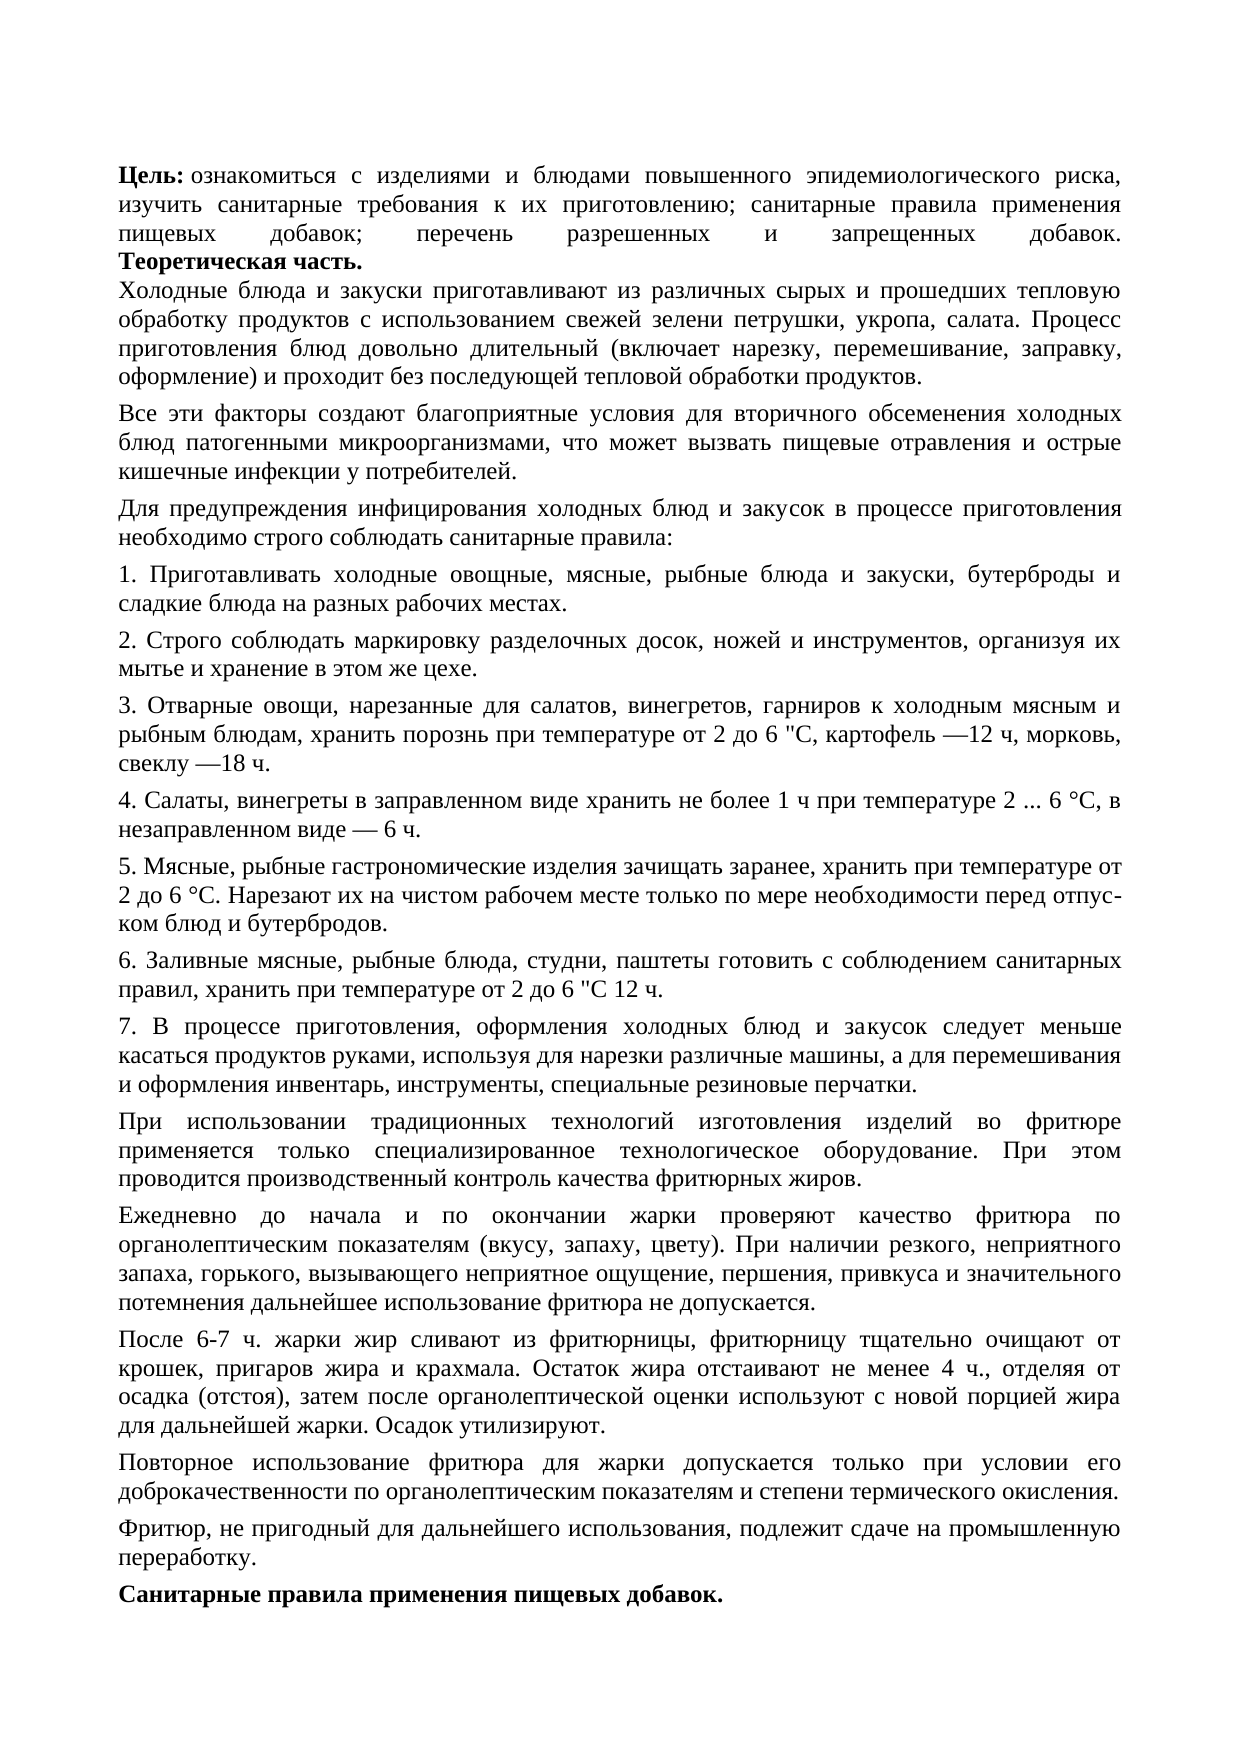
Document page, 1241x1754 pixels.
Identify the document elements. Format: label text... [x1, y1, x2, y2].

text Ежедневно до начала и по окончании жарки проверяют качество фритюра по органолептическим показателям (вкусу, запаху, цвету). При наличии резкого, неприятного запаха, горького, вызывающего неприятное ощущение, першения, привкуса и значительного потемнения дальнейшее использование фритюра не допускается. [118, 1201, 1122, 1316]
text 4. Салаты, винегреты в заправленном виде хранить не более 1 ч при температуре 2 ... 6 °С, в незаправленном виде — 6 ч. [118, 785, 1122, 843]
text Для предупреждения инфицирования холодных блюд и закусок в процессе приготовления необходимо строго соблюдать санитарные правила: [118, 493, 1122, 551]
text Фритюр, не пригодный для дальнейшего использования, подлежит сдаче на промышленную переработку. [118, 1513, 1122, 1571]
text Холодные блюда и закуски приготавливают из различных сырых и прошедших тепловую обработку продуктов с использованием свежей зелени петрушки, укропа, салата. Процесс приготовления блюд довольно длительный (включает нарезку, перемешивание, заправку, оформление) и проходит без последующей тепловой обработки продуктов. [118, 275, 1122, 390]
text После 6-7 ч. жарки жир сливают из фритюрницы, фритюрницу тщательно очищают от крошек, пригаров жира и крахмала. Остаток жира отстаивают не менее 4 ч., отделяя от осадка (отстоя), затем после органолептической оценки используют с новой порцией жира для дальнейшей жарки. Осадок утилизируют. [118, 1324, 1122, 1439]
text При использовании традиционных технологий изготовления изделий во фритюре применяется только специализированное технологическое оборудование. При этом проводится производственный контроль качества фритюрных жиров. [118, 1106, 1122, 1192]
text 6. Заливные мясные, рыбные блюда, студни, паштеты готовить с соблюдением санитарных правил, хранить при температуре от 2 до 6 "С 12 ч. [118, 946, 1122, 1003]
text 2. Строго соблюдать маркировку разделочных досок, ножей и инструментов, организуя их мытье и хранение в этом же цехе. [118, 625, 1122, 682]
text 1. Приготавливать холодные овощные, мясные, рыбные блюда и закуски, бутерброды и сладкие блюда на разных рабочих местах. [118, 559, 1122, 616]
text 3. Отварные овощи, нарезанные для салатов, винегретов, гарниров к холодным мясным и рыбным блюдам, хранить порознь при температуре от 2 до 6 "С, картофель —12 ч, морковь, свеклу —18 ч. [118, 691, 1122, 777]
text Санитарные правила применения пищевых добавок. [118, 1579, 1122, 1608]
text 5. Мясные, рыбные гастрономические изделия зачищать заранее, хранить при температуре от 2 до 6 °С. Нарезают их на чистом рабочем месте только по мере необходимости перед отпуском блюд и бутербродов. [118, 851, 1122, 937]
text 7. В процессе приготовления, оформления холодных блюд и закусок следует меньше касаться продуктов руками, используя для нарезки различные машины, а для перемешивания и оформления инвентарь, инструменты, специальные резиновые перчатки. [118, 1011, 1122, 1098]
text Все эти факторы создают благоприятные условия для вторичного обсеменения холодных блюд патогенными микроорганизмами, что может вызвать пищевые отравления и острые кишечные инфекции у потребителей. [118, 398, 1122, 485]
text Повторное использование фритюра для жарки допускается только при условии его доброкачественности по органолептическим показателям и степени термического окисления. [118, 1447, 1122, 1505]
text Цель: ознакомиться с изделиями и блюдами повышенного эпидемиологического риска, изучить санитарные требования к их приготовлению; санитарные правила применения пищевых добавок; перечень разрешенных и запрещенных добавок. Теоретическая часть. [118, 160, 1122, 275]
